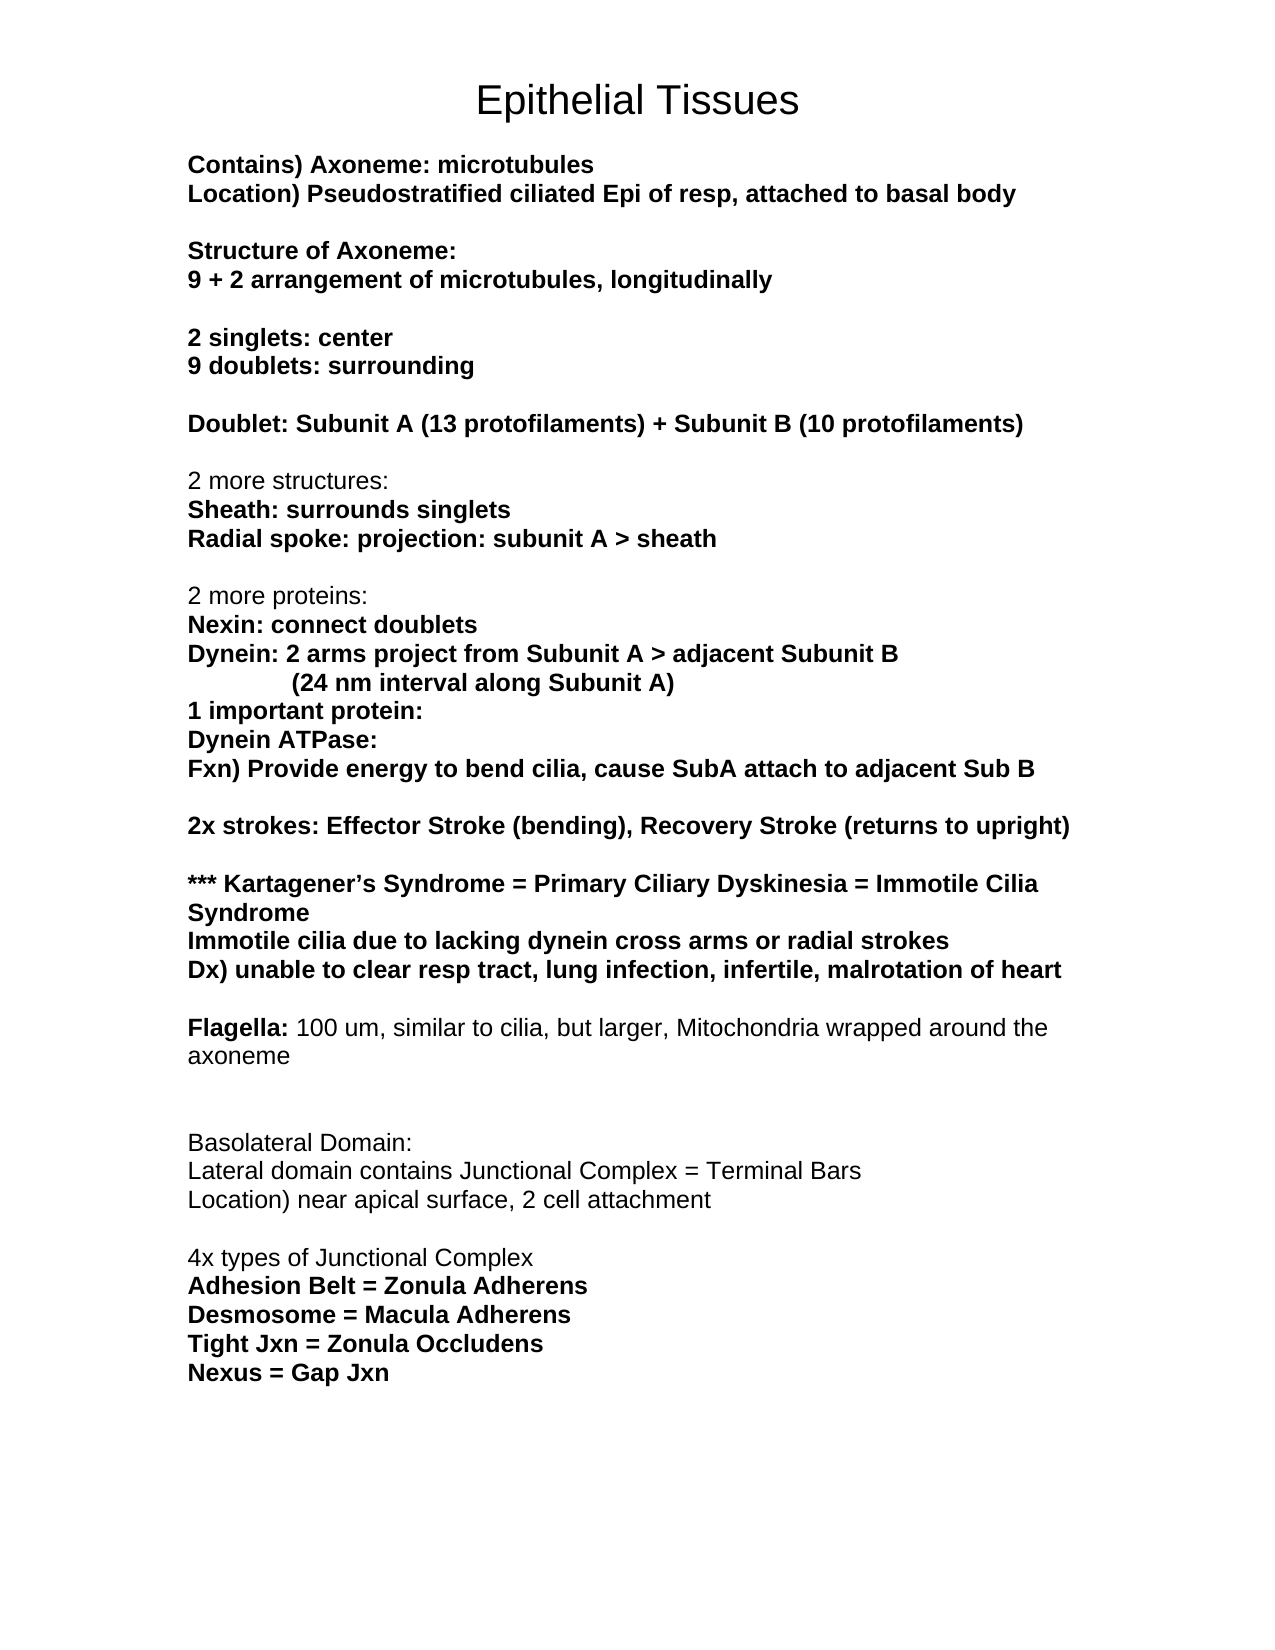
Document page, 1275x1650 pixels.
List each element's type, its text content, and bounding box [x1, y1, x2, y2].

text 4x types of Junctional Complex [187, 1242, 1087, 1271]
text 2 more proteins: [187, 581, 1087, 610]
text 2 singlets: center [187, 322, 1087, 351]
text Dynein: 2 arms project from Subunit A > adjacent Subunit B [187, 639, 1087, 667]
text Tight Jxn = Zonula Occludens [187, 1329, 1087, 1357]
text Radial spoke: projection: subunit A > sheath [187, 524, 1087, 552]
text 9 + 2 arrangement of microtubules, longitudinally [187, 265, 1087, 294]
text 2 more structures: [187, 466, 1087, 495]
text Flagella: 100 um, similar to cilia, but larger, Mitochondria wrapped around the axoneme [187, 1012, 1087, 1070]
text Lateral domain contains Junctional Complex = Terminal Bars [187, 1156, 1087, 1185]
text Dx) unable to clear resp tract, lung infection, infertile, malrotation of heart [187, 955, 1087, 984]
text Contains) Axoneme: microtubules [187, 150, 1087, 179]
text 2x strokes: Effector Stroke (bending), Recovery Stroke (returns to upright) [187, 811, 1087, 840]
text Location) near apical surface, 2 cell attachment [187, 1185, 1087, 1214]
text Adhesion Belt = Zonula Adherens [187, 1271, 1087, 1300]
text Nexin: connect doublets [187, 610, 1087, 639]
text Basolateral Domain: [187, 1127, 1087, 1156]
text 9 doublets: surrounding [187, 351, 1087, 380]
text Dynein ATPase: [187, 725, 1087, 754]
text Nexus = Gap Jxn [187, 1357, 1087, 1386]
text Immotile cilia due to lacking dynein cross arms or radial strokes [187, 926, 1087, 955]
text 1 important protein: [187, 696, 1087, 725]
text Location) Pseudostratified ciliated Epi of resp, attached to basal body [187, 179, 1087, 207]
text Desmosome = Macula Adherens [187, 1300, 1087, 1329]
text (24 nm interval along Subunit A) [187, 667, 1087, 696]
text Doublet: Subunit A (13 protofilaments) + Subunit B (10 protofilaments) [187, 409, 1087, 437]
text Fxn) Provide energy to bend cilia, cause SubA attach to adjacent Sub B [187, 754, 1087, 782]
text *** Kartagener’s Syndrome = Primary Ciliary Dyskinesia = Immotile Cilia Syndrome [187, 869, 1087, 926]
text Structure of Axoneme: [187, 236, 1087, 265]
text Sheath: surrounds singlets [187, 495, 1087, 524]
